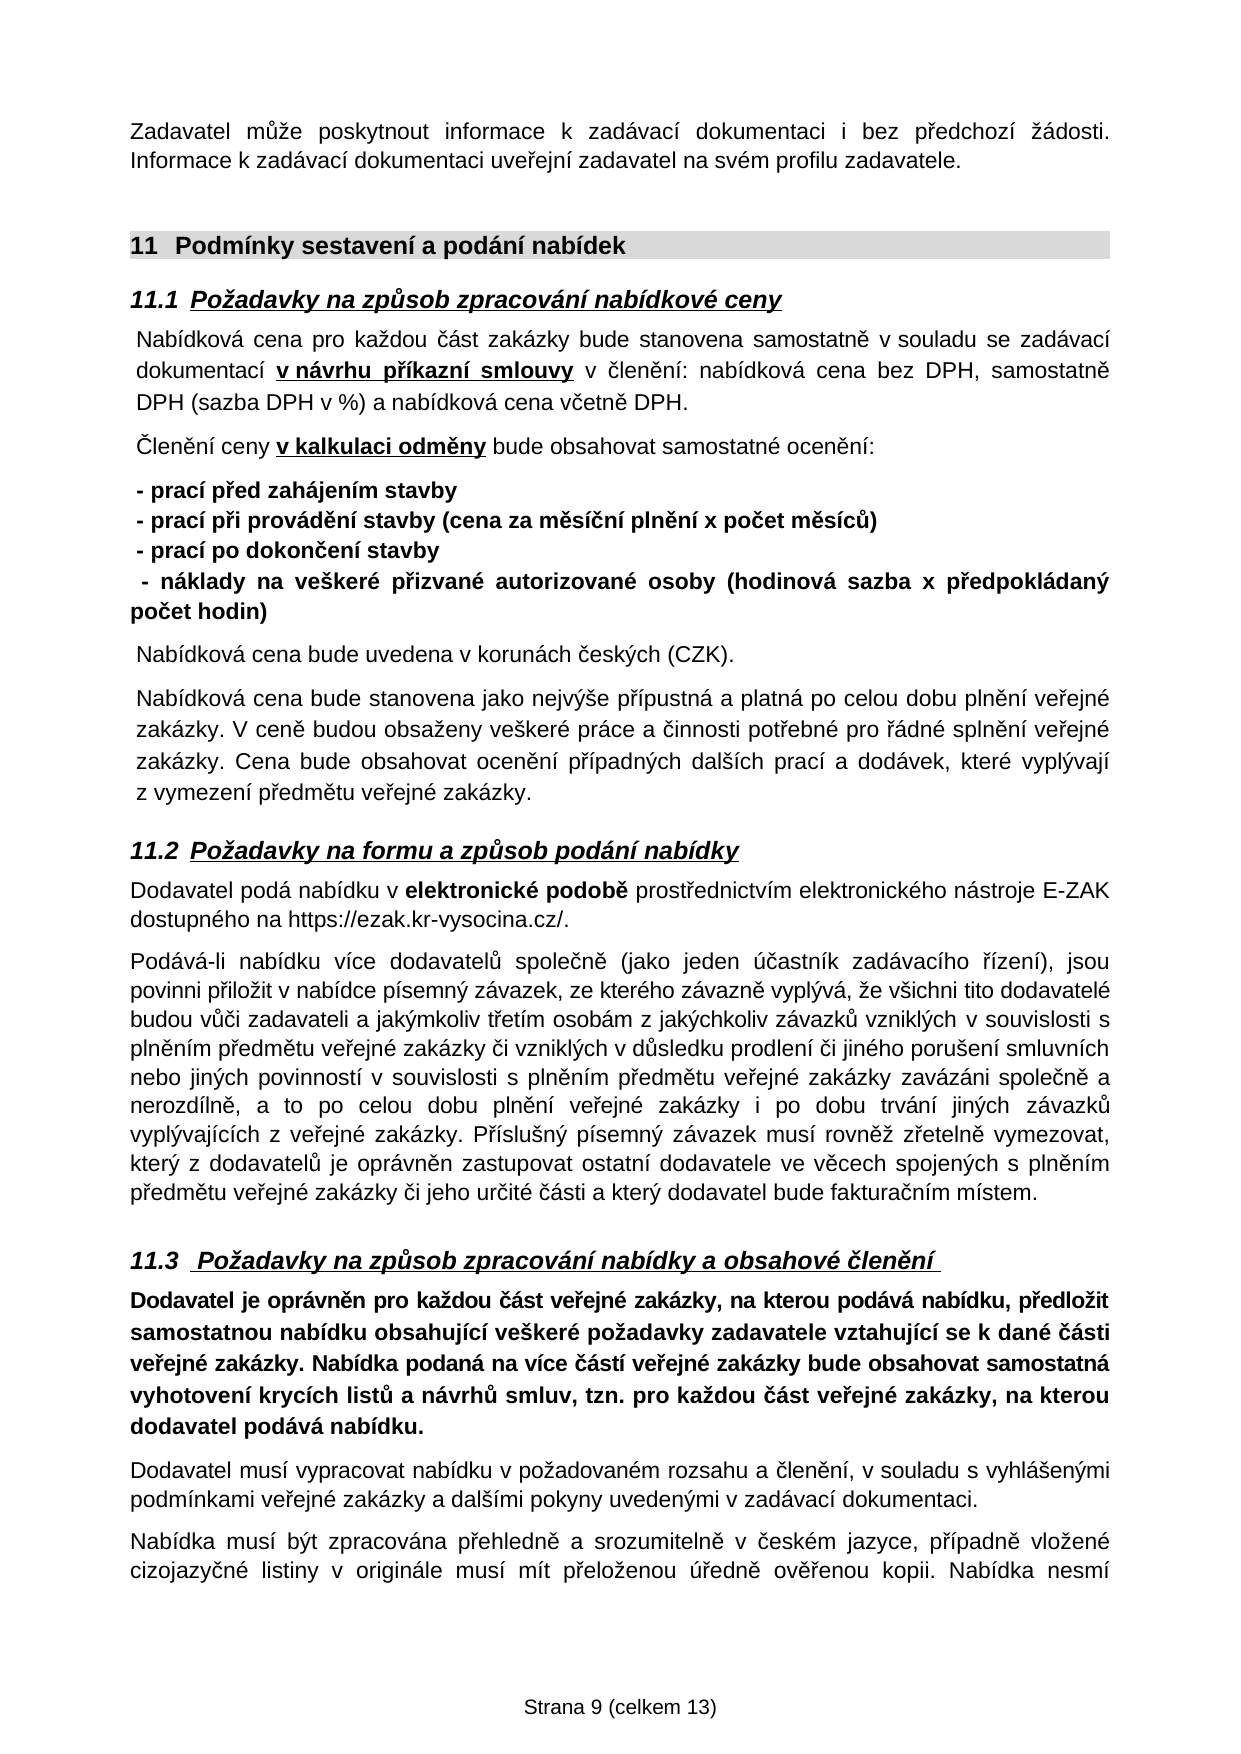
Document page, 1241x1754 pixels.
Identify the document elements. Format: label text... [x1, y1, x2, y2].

text Dodavatel podá nabídku v elektronické podobě prostřednictvím elektronického nástroje E-ZAK dostupného na https://ezak.kr-vysocina.cz/. [130, 877, 1110, 932]
subtitle Podmínky sestavení a podání nabídek [130, 231, 1110, 259]
text Nabídková cena bude uvedena v korunách českých (CZK). [136, 641, 1110, 667]
subtitle Požadavky na způsob zpracování nabídky a obsahové členění [130, 1246, 1110, 1274]
text Dodavatel je oprávněn pro každou část veřejné zakázky, na kterou podává nabídku, předložit samostatnou nabídku obsahující veškeré požadavky zadavatele vztahující se k dané části veřejné zakázky. Nabídka podaná na více částí veřejné zakázky bude obsahovat samostatná vyhotovení krycích listů a návrhů smluv, tzn. pro každou část veřejné zakázky, na kterou dodavatel podává nabídku. [130, 1287, 1110, 1439]
text - náklady na veškeré přizvané autorizované osoby (hodinová sazba x předpokládaný počet hodin) [130, 568, 1110, 624]
text Nabídková cena pro každou část zakázky bude stanovena samostatně v souladu se zadávací dokumentací v návrhu příkazní smlouvy v členění: nabídková cena bez DPH, samostatně DPH (sazba DPH v %) a nabídková cena včetně DPH. [136, 326, 1110, 415]
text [130, 1528, 1110, 1583]
text Dodavatel musí vypracovat nabídku v požadovaném rozsahu a členění, v souladu s vyhlášenými podmínkami veřejné zakázky a dalšími pokyny uvedenými v zadávací dokumentaci. [130, 1457, 1110, 1513]
subtitle Požadavky na formu a způsob podání nabídky [130, 836, 1110, 865]
text Podává-li nabídku více dodavatelů společně (jako jeden účastník zadávacího řízení), jsou povinni přiložit v nabídce písemný závazek, ze kterého závazně vyplývá, že všichni tito dodavatelé budou vůči zadavateli a jakýmkoliv třetím osobám z jakýchkoliv závazků vzniklých v souvislosti s plněním předmětu veřejné zakázky či vzniklých v důsledku prodlení či jiného porušení smluvních nebo jiných povinností v souvislosti s plněním předmětu veřejné zakázky zavázáni společně a nerozdílně, a to po celou dobu plnění veřejné zakázky i po dobu trvání jiných závazků vyplývajících z veřejné zakázky. Příslušný písemný závazek musí rovněž zřetelně vymezovat, který z dodavatelů je oprávněn zastupovat ostatní dodavatele ve věcech spojených s plněním předmětu veřejné zakázky či jeho určité části a který dodavatel bude fakturačním místem. [130, 948, 1110, 1206]
text - prací při provádění stavby (cena za měsíční plnění x počet měsíců) [130, 507, 1110, 534]
text Členění ceny v kalkulaci odměny bude obsahovat samostatné ocenění: [136, 433, 1110, 459]
text Zadavatel může poskytnout informace k zadávací dokumentaci i bez předchozí žádosti. Informace k zadávací dokumentaci uveřejní zadavatel na svém profilu zadavatele. [130, 118, 1110, 173]
text Nabídková cena bude stanovena jako nejvýše přípustná a platná po celou dobu plnění veřejné zakázky. V ceně budou obsaženy veškeré práce a činnosti potřebné pro řádné splnění veřejné zakázky. Cena bude obsahovat ocenění případných dalších prací a dodávek, které vyplývají z vymezení předmětu veřejné zakázky. [136, 685, 1110, 806]
text - prací před zahájením stavby [130, 477, 1110, 503]
subtitle Požadavky na způsob zpracování nabídkové ceny [130, 284, 1110, 313]
text - prací po dokončení stavby [130, 537, 1110, 564]
